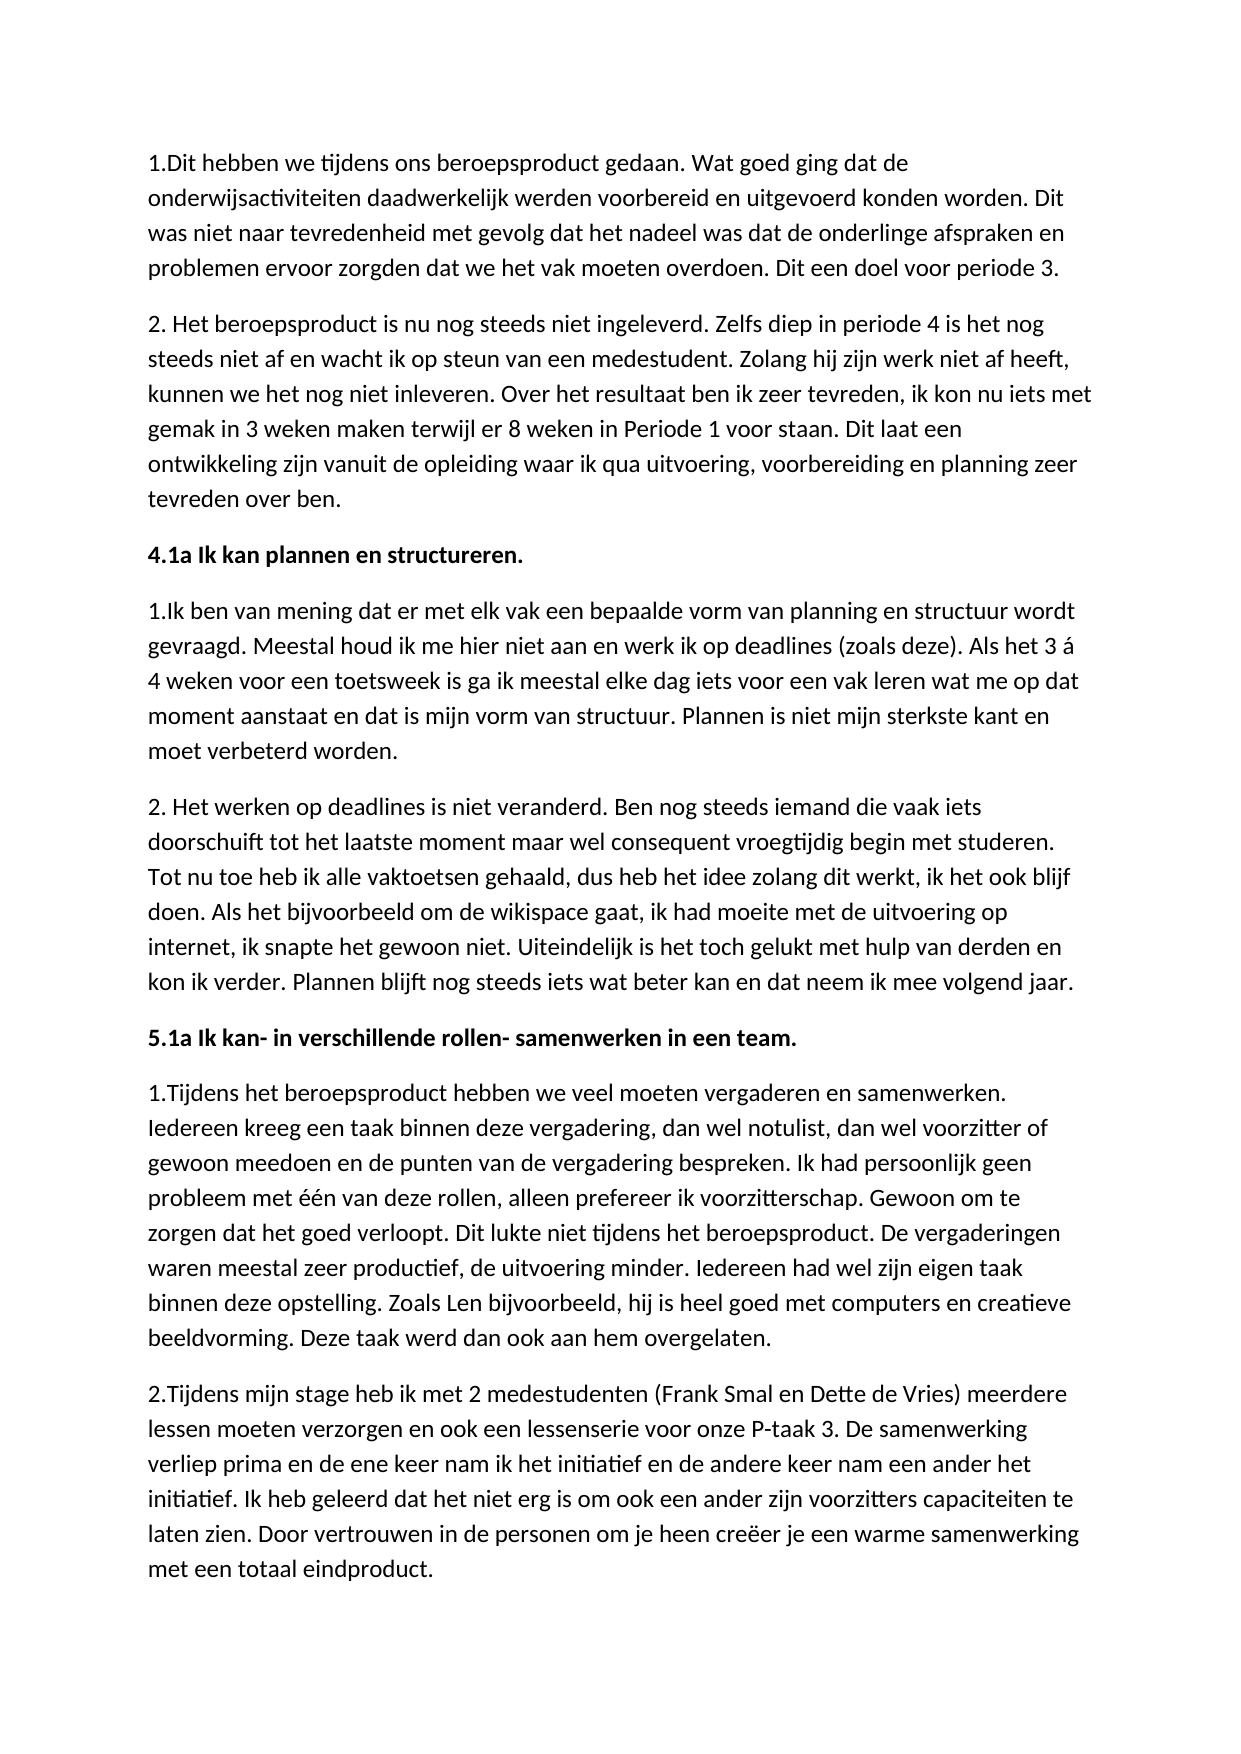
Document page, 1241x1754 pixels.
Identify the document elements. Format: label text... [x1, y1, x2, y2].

text 1.Ik ben van mening dat er met elk vak een bepaalde vorm van planning en structuur wordt gevraagd. Meestal houd ik me hier niet aan en werk ik op deadlines (zoals deze). Als het 3 á 4 weken voor een toetsweek is ga ik meestal elke dag iets voor een vak leren wat me op dat moment aanstaat en dat is mijn vorm van structuur. Plannen is niet mijn sterkste kant en moet verbeterd worden. [148, 595, 1093, 766]
text 2.Tijdens mijn stage heb ik met 2 medestudenten (Frank Smal en Dette de Vries) meerdere lessen moeten verzorgen en ook een lessenserie voor onze P-taak 3. De samenwerking verliep prima en de ene keer nam ik het initiatief en de andere keer nam een ander het initiatief. Ik heb geleerd dat het niet erg is om ook een ander zijn voorzitters capaciteiten te laten zien. Door vertrouwen in de personen om je heen creëer je een warme samenwerking met een totaal eindproduct. [148, 1378, 1093, 1584]
text 1.Dit hebben we tijdens ons beroepsproduct gedaan. Wat goed ging dat de onderwijsactiviteiten daadwerkelijk werden voorbereid en uitgevoerd konden worden. Dit was niet naar tevredenheid met gevolg dat het nadeel was dat de onderlinge afspraken en problemen ervoor zorgden dat we het vak moeten overdoen. Dit een doel voor periode 3. [148, 148, 1093, 283]
text 2. Het beroepsproduct is nu nog steeds niet ingeleverd. Zelfs diep in periode 4 is het nog steeds niet af en wacht ik op steun van een medestudent. Zolang hij zijn werk niet af heeft, kunnen we het nog niet inleveren. Over het resultaat ben ik zeer tevreden, ik kon nu iets met gemak in 3 weken maken terwijl er 8 weken in Periode 1 voor staan. Dit laat een ontwikkeling zijn vanuit de opleiding waar ik qua uitvoering, voorbereiding en planning zeer tevreden over ben. [148, 308, 1093, 514]
text 2. Het werken op deadlines is niet veranderd. Ben nog steeds iemand die vaak iets doorschuift tot het laatste moment maar wel consequent vroegtijdig begin met studeren. Tot nu toe heb ik alle vaktoetsen gehaald, dus heb het idee zolang dit werkt, ik het ook blijf doen. Als het bijvoorbeeld om de wikispace gaat, ik had moeite met de uitvoering op internet, ik snapte het gewoon niet. Uiteindelijk is het toch gelukt met hulp van derden en kon ik verder. Plannen blijft nog steeds iets wat beter kan en dat neem ik mee volgend jaar. [148, 791, 1093, 996]
text 5.1a Ik kan- in verschillende rollen- samenwerken in een team. [148, 1022, 1093, 1052]
text 1.Tijdens het beroepsproduct hebben we veel moeten vergaderen en samenwerken. Iedereen kreeg een taak binnen deze vergadering, dan wel notulist, dan wel voorzitter of gewoon meedoen en de punten van de vergadering bespreken. Ik had persoonlijk geen probleem met één van deze rollen, alleen prefereer ik voorzitterschap. Gewoon om te zorgen dat het goed verloopt. Dit lukte niet tijdens het beroepsproduct. De vergaderingen waren meestal zeer productief, de uitvoering minder. Iedereen had wel zijn eigen taak binnen deze opstelling. Zoals Len bijvoorbeeld, hij is heel goed met computers en creatieve beeldvorming. Deze taak werd dan ook aan hem overgelaten. [148, 1078, 1093, 1353]
text 4.1a Ik kan plannen en structureren. [148, 539, 1093, 570]
